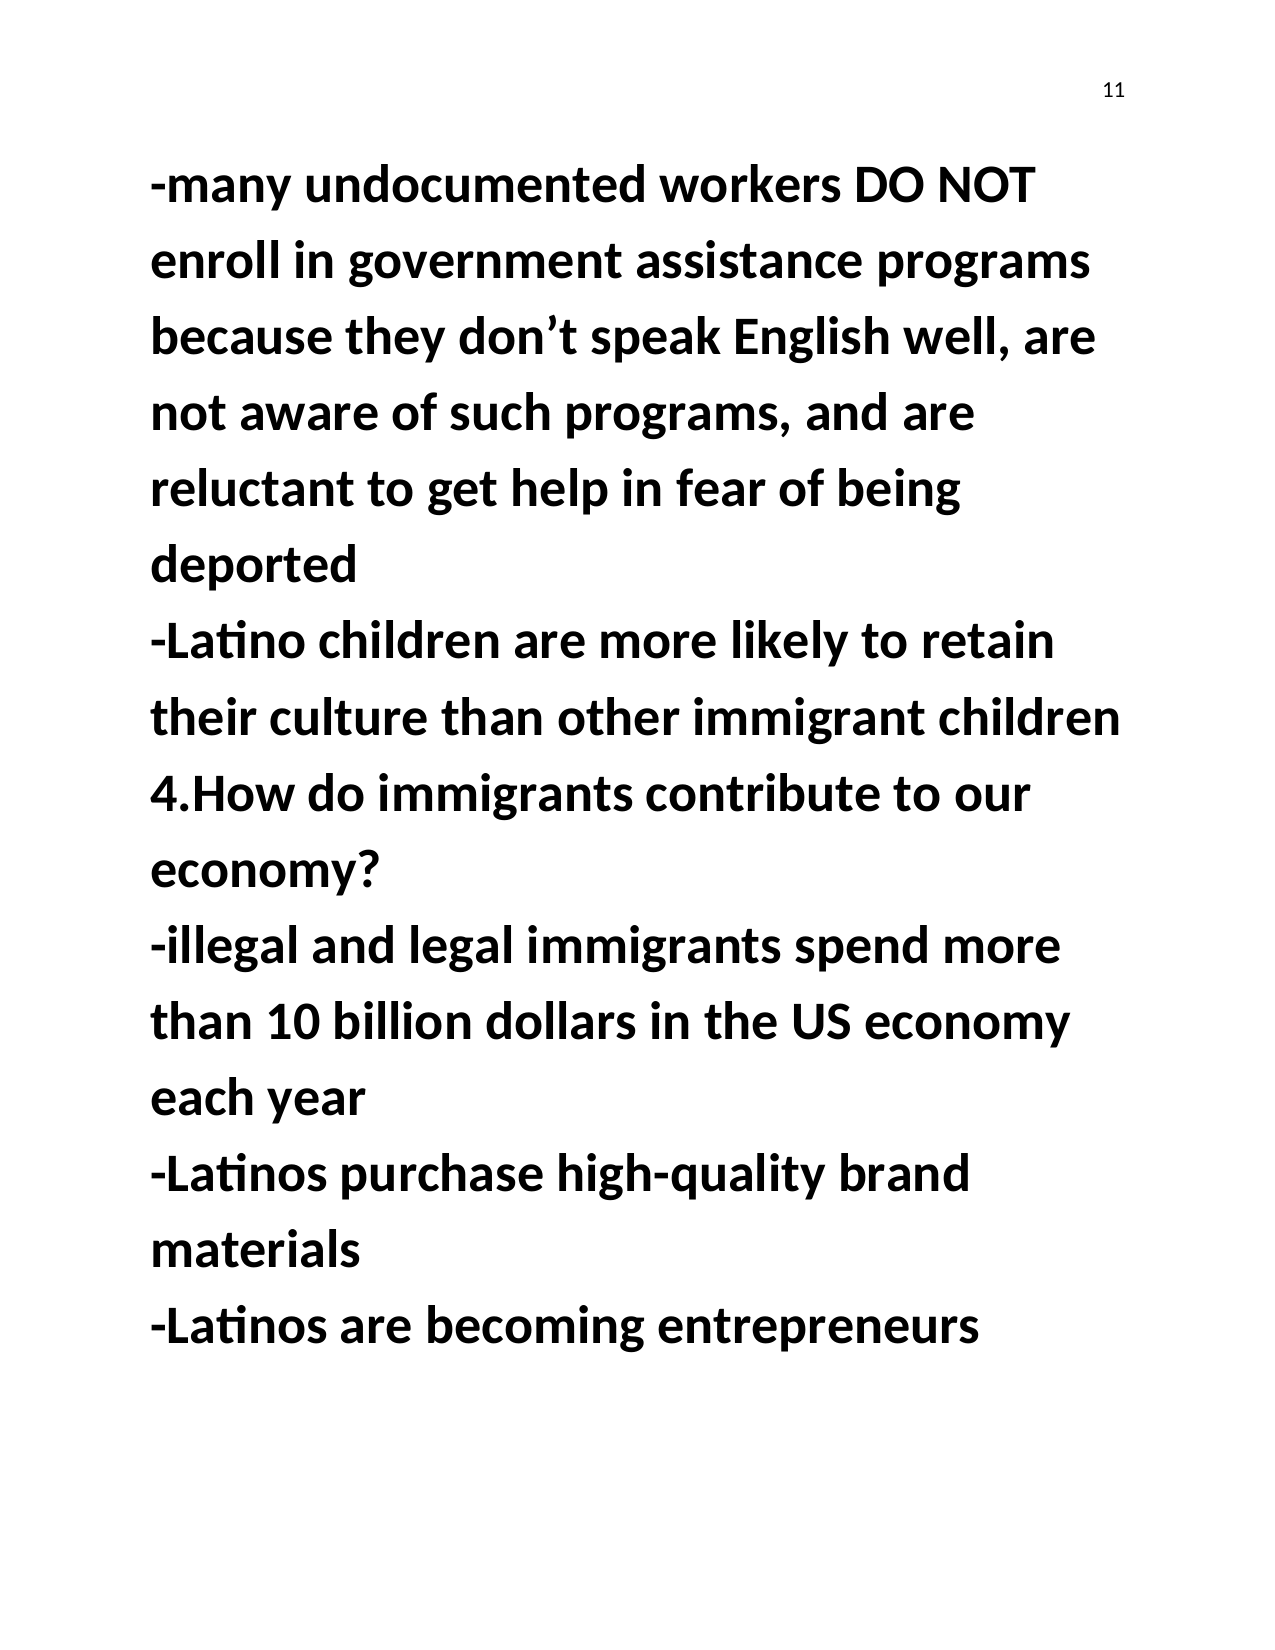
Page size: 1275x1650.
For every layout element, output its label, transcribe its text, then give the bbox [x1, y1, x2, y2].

text -illegal and legal immigrants spend more than 10 billion dollars in the US economy each year [150, 910, 1125, 1129]
text -Latinos purchase high-quality brand materials [150, 1138, 1125, 1281]
text -many undocumented workers DO NOT enroll in government assistance programs because they don’t speak English well, are not aware of such programs, and are reluctant to get help in fear of being deported [150, 150, 1125, 596]
text -Latinos are becoming entrepreneurs [150, 1291, 1125, 1357]
text 4.How do immigrants contribute to our economy? [150, 758, 1125, 901]
text -Latino children are more likely to retain their culture than other immigrant children [150, 606, 1125, 748]
